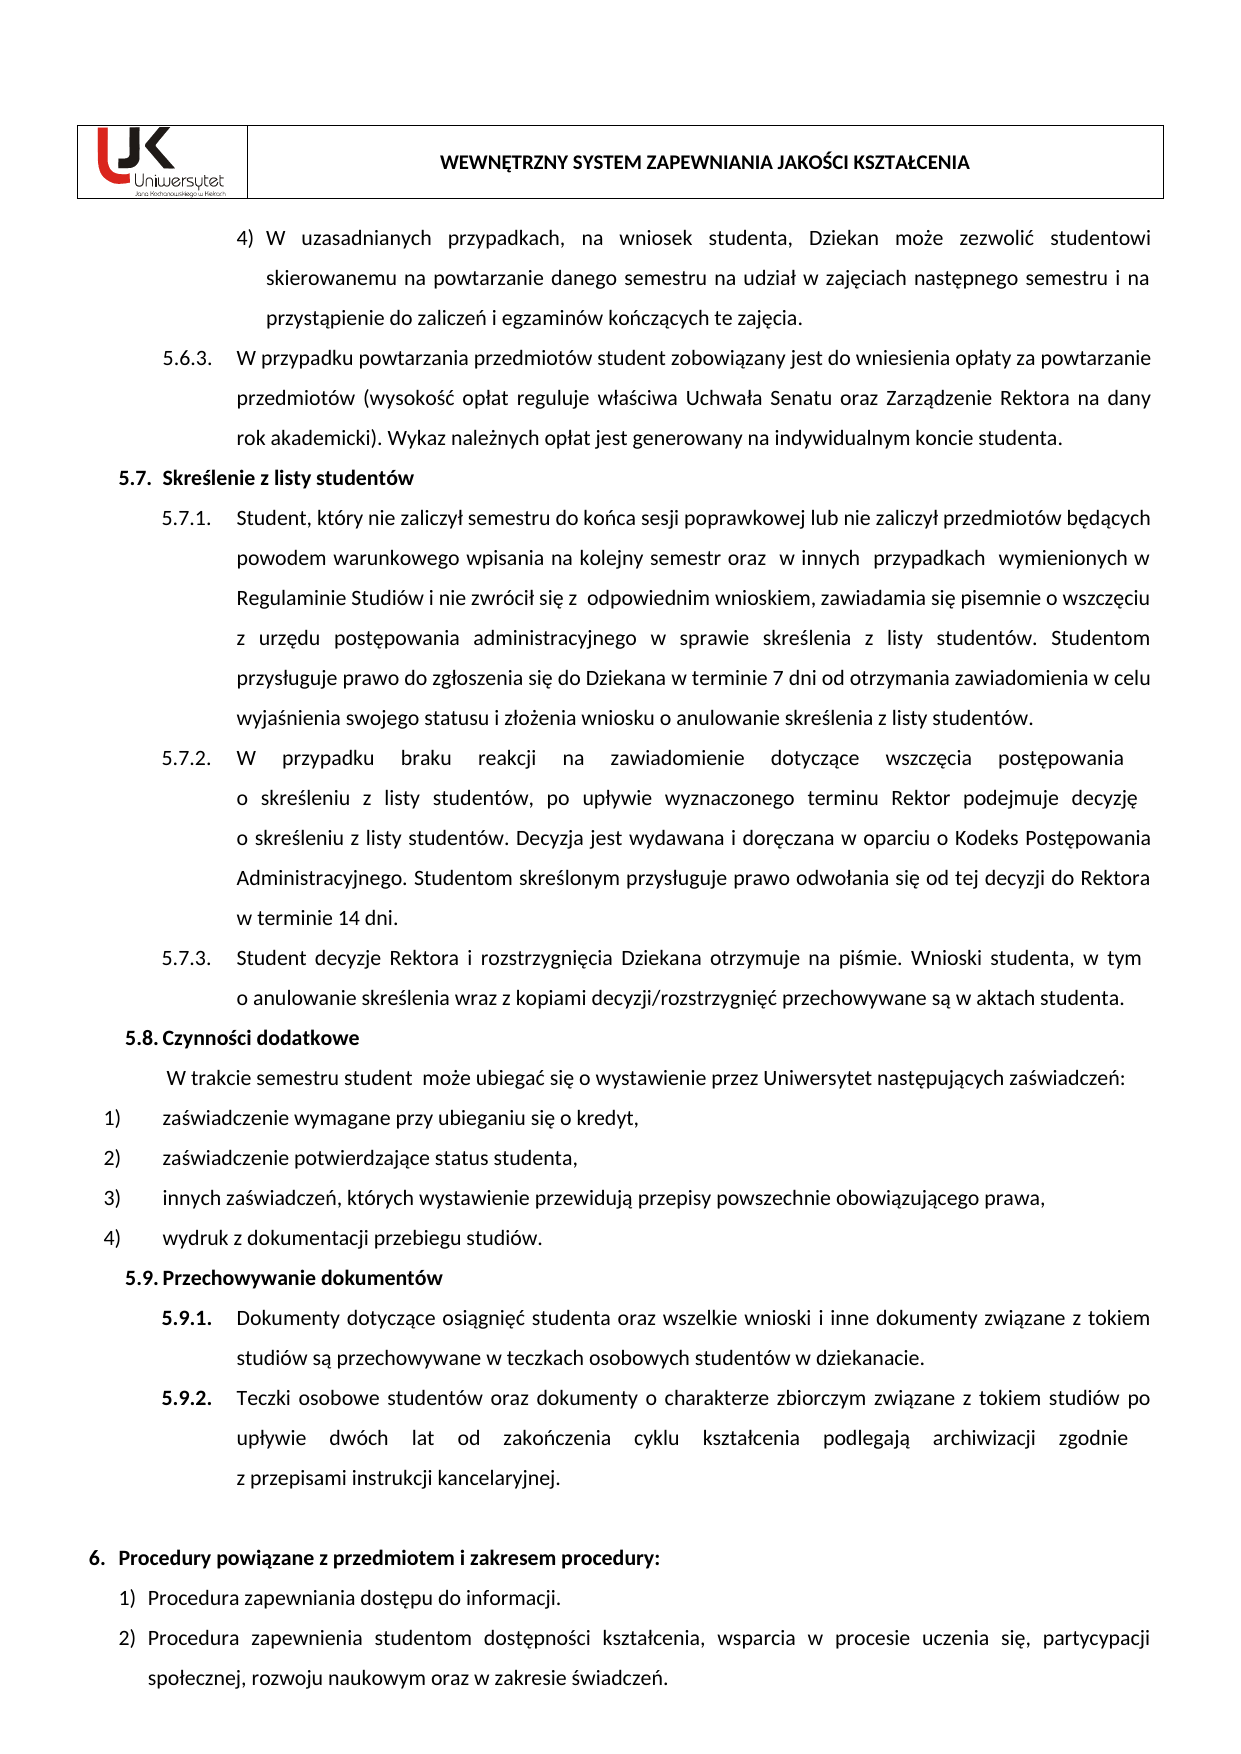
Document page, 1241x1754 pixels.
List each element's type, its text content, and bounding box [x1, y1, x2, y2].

list Student, który nie zaliczył semestru do końca sesji poprawkowej lub nie zaliczył przedmiotów będących powodem warunkowego wpisania na kolejny semestr oraz w innych przypadkach wymienionych w Regulaminie Studiów i nie zwrócił się z odpowiednim wnioskiem, zawiadamia się pisemnie o wszczęciu z urzędu postępowania administracyjnego w sprawie skreślenia z listy studentów. Studentom przysługuje prawo do zgłoszenia się do Dziekana w terminie 7 dni od otrzymania zawiadomienia w celu wyjaśnienia swojego statusu i złożenia wniosku o anulowanie skreślenia z listy studentów. [161, 504, 1152, 731]
list Przechowywanie dokumentów [125, 1264, 1152, 1291]
list wydruk z dokumentacji przebiegu studiów. [89, 1224, 1152, 1251]
list W przypadku braku reakcji na zawiadomienie dotyczące wszczęcia postępowania o skreśleniu z listy studentów, po upływie wyznaczonego terminu Rektor podejmuje decyzję o skreśleniu z listy studentów. Decyzja jest wydawana i doręczana w oparciu o Kodeks Postępowania Administracyjnego. Studentom skreślonym przysługuje prawo odwołania się od tej decyzji do Rektora w terminie 14 dni. [161, 744, 1152, 931]
list Procedura zapewniania dostępu do informacji. [118, 1584, 1152, 1611]
list Skreślenie z listy studentów [118, 464, 1152, 491]
list innych zaświadczeń, których wystawienie przewidują przepisy powszechnie obowiązującego prawa, [89, 1184, 1152, 1211]
list Student decyzje Rektora i rozstrzygnięcia Dziekana otrzymuje na piśmie. Wnioski studenta, w tym o anulowanie skreślenia wraz z kopiami decyzji/rozstrzygnięć przechowywane są w aktach studenta. [161, 944, 1152, 1011]
list W uzasadnianych przypadkach, na wniosek studenta, Dziekan może zezwolić studentowi skierowanemu na powtarzanie danego semestru na udział w zajęciach następnego semestru i na przystąpienie do zaliczeń i egzaminów kończących te zajęcia. [236, 224, 1152, 331]
subtitle Czynności dodatkowe [125, 1024, 1152, 1051]
list zaświadczenie wymagane przy ubieganiu się o kredyt, [89, 1104, 1152, 1131]
text W trakcie semestru student może ubiegać się o wystawienie przez Uniwersytet następujących zaświadczeń: [166, 1064, 1152, 1091]
list zaświadczenie potwierdzające status studenta, [89, 1144, 1152, 1171]
list Procedura zapewnienia studentom dostępności kształcenia, wsparcia w procesie uczenia się, partycypacji społecznej, rozwoju naukowym oraz w zakresie świadczeń. [118, 1624, 1152, 1691]
list W przypadku powtarzania przedmiotów student zobowiązany jest do wniesienia opłaty za powtarzanie przedmiotów (wysokość opłat reguluje właściwa Uchwała Senatu oraz Zarządzenie Rektora na dany rok akademicki). Wykaz należnych opłat jest generowany na indywidualnym koncie studenta. [162, 344, 1152, 451]
list Teczki osobowe studentów oraz dokumenty o charakterze zbiorczym związane z tokiem studiów po upływie dwóch lat od zakończenia cyklu kształcenia podlegają archiwizacji zgodnie z przepisami instrukcji kancelaryjnej. [161, 1384, 1152, 1491]
list Procedury powiązane z przedmiotem i zakresem procedury: [89, 1544, 1152, 1571]
list Dokumenty dotyczące osiągnięć studenta oraz wszelkie wnioski i inne dokumenty związane z tokiem studiów są przechowywane w teczkach osobowych studentów w dziekanacie. [161, 1304, 1152, 1371]
